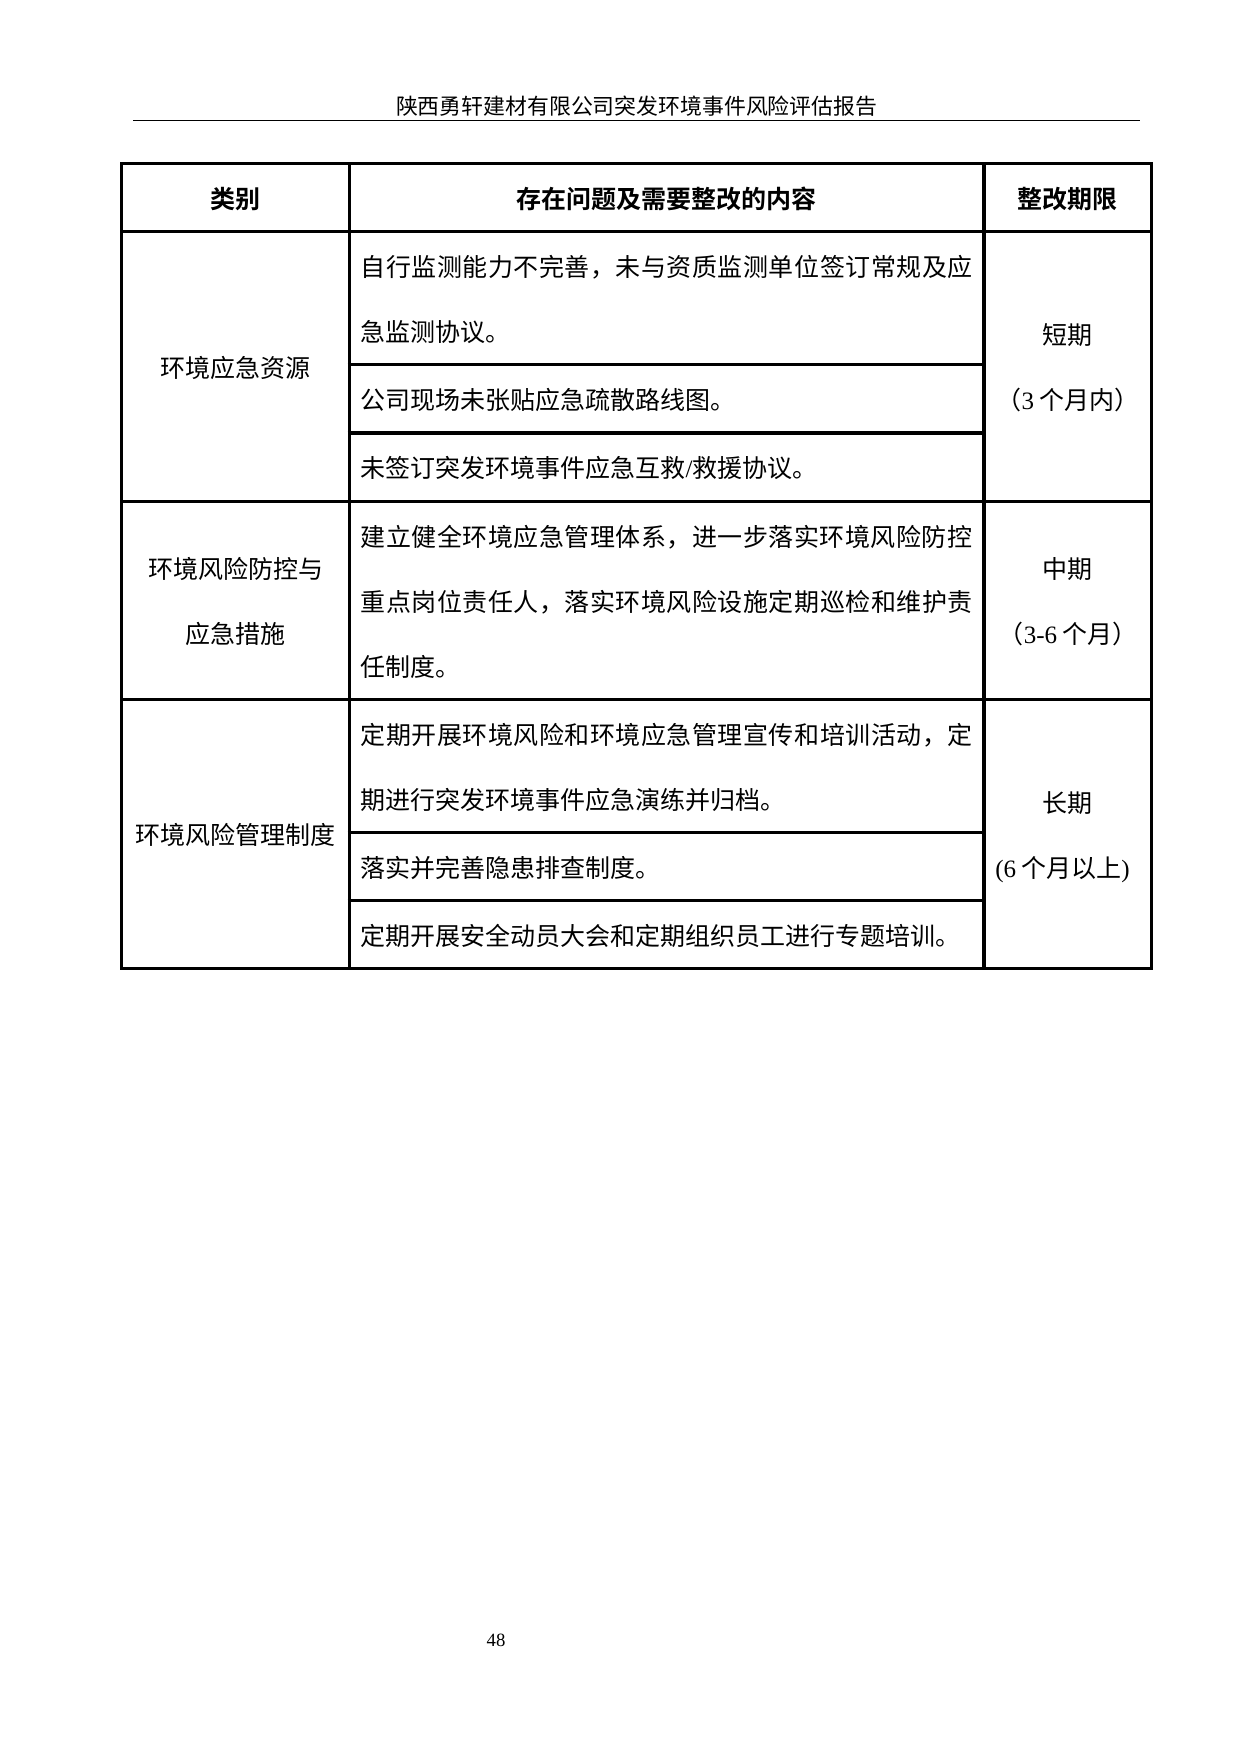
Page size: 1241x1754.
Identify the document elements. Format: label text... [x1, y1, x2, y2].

table_cell 环境应急资源 [123, 233, 348, 499]
table_cell 环境风险防控与 应急措施 [123, 503, 348, 698]
table_cell 未签订突发环境事件应急互救/救援协议。 [351, 435, 982, 499]
table_cell 落实并完善隐患排查制度。 [351, 834, 982, 899]
table_cell 定期开展环境风险和环境应急管理宣传和培训活动，定期进行突发环境事件应急演练并归档。 [351, 701, 982, 831]
table_cell 公司现场未张贴应急疏散路线图。 [351, 366, 982, 431]
table_cell 短期 （3个月内） [986, 233, 1150, 499]
table_cell 定期开展安全动员大会和定期组织员工进行专题培训。 [351, 902, 982, 967]
table_cell 长期 (6个月以上) [986, 701, 1150, 967]
table_cell 中期 （3-6个月） [986, 503, 1150, 698]
table_header 存在问题及需要整改的内容 [351, 165, 982, 230]
table_header 整改期限 [986, 165, 1150, 230]
table_header 类别 [123, 165, 348, 230]
table_cell 建立健全环境应急管理体系，进一步落实环境风险防控重点岗位责任人，落实环境风险设施定期巡检和维护责任制度。 [351, 503, 982, 698]
table_cell 环境风险管理制度 [123, 701, 348, 967]
table_cell 自行监测能力不完善，未与资质监测单位签订常规及应急监测协议。 [351, 233, 982, 363]
